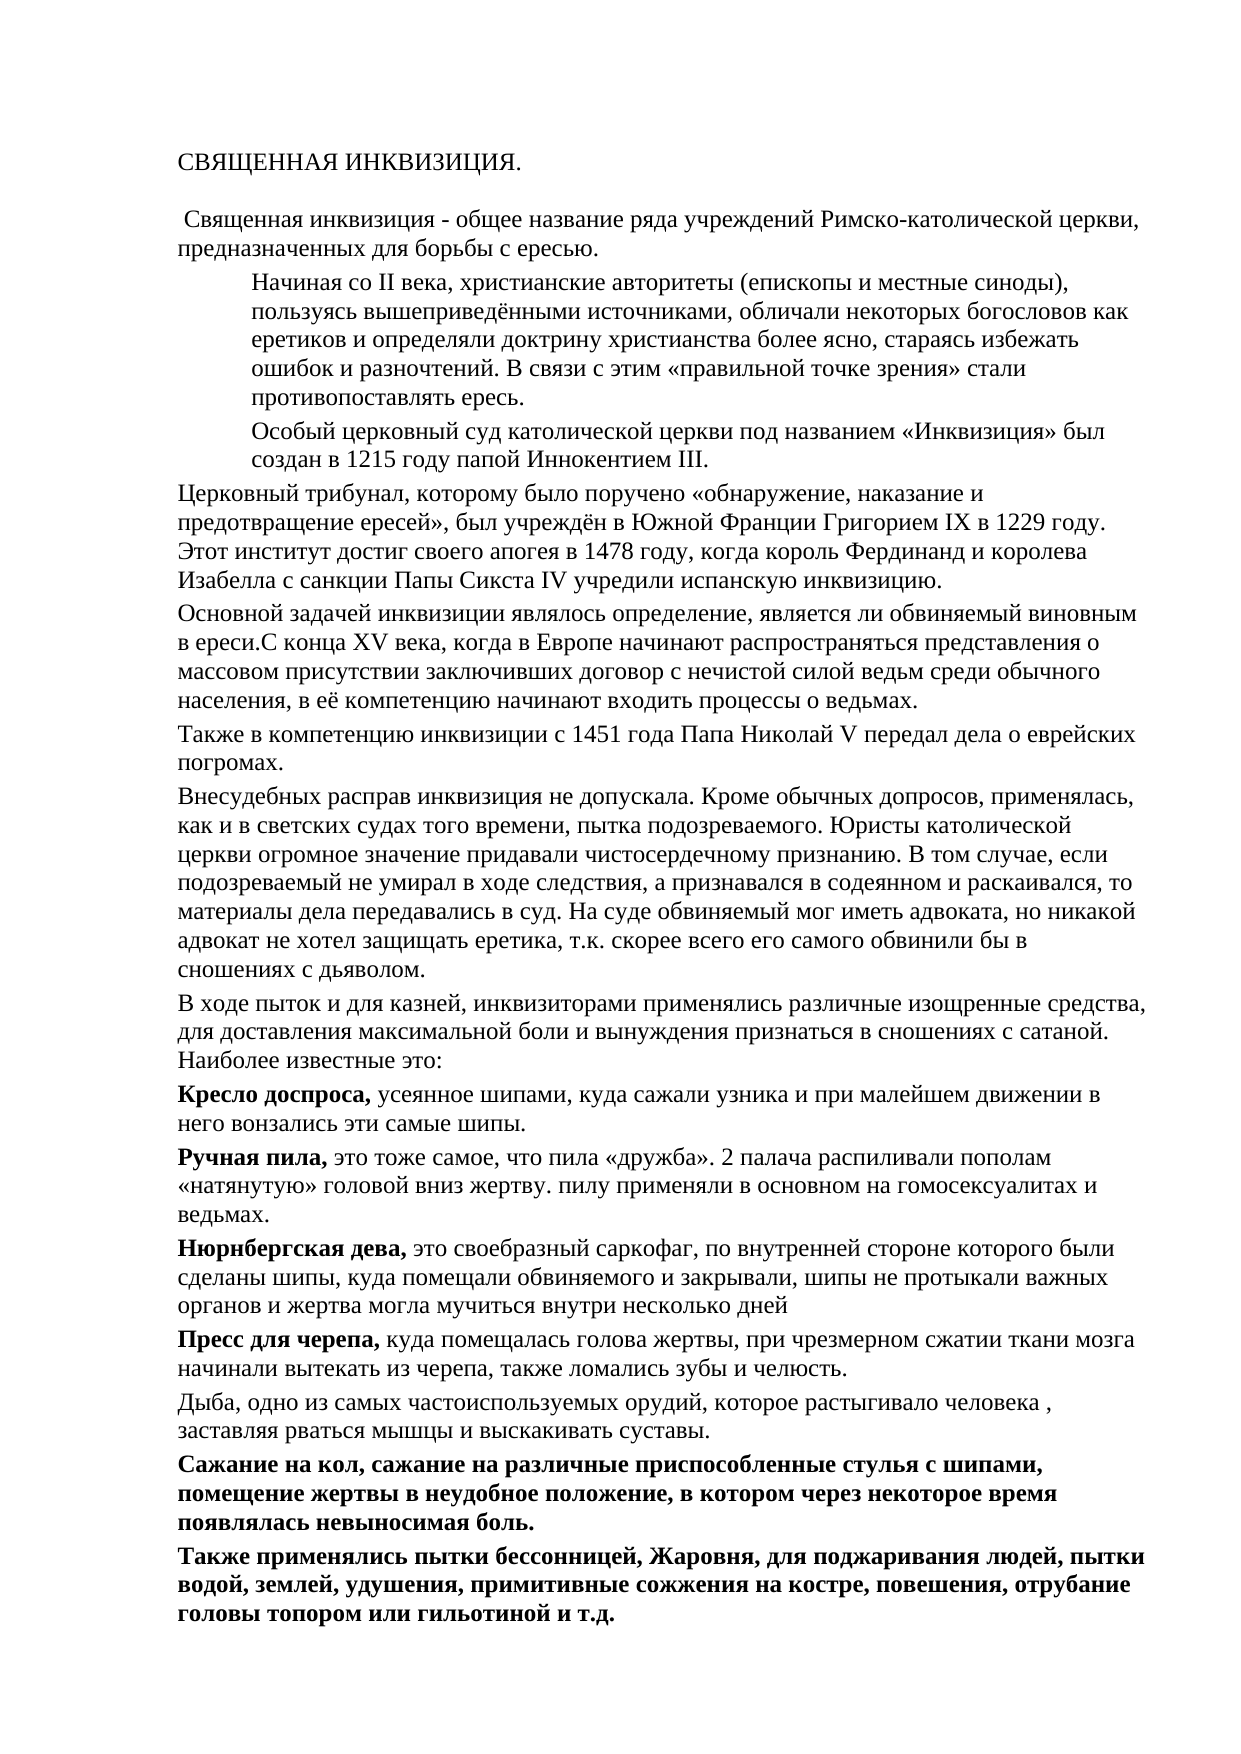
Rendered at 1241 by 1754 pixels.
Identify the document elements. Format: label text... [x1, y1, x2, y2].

text Кресло доспроса, усеянное шипами, куда сажали узника и при малейшем движении в него вонзались эти самые шипы. [177, 1079, 1152, 1136]
text Дыба, одно из самых частоиспользуемых орудий, которое растыгивало человека , заставляя рваться мышцы и выскакивать суставы. [177, 1387, 1152, 1444]
text СВЯЩЕННАЯ ИНКВИЗИЦИЯ. [177, 147, 1152, 176]
text Внесудебных расправ инквизиция не допускала. Кроме обычных допросов, применялась, как и в светских судах того времени, пытка подозреваемого. Юристы католической церкви огромное значение придавали чистосердечному признанию. В том случае, если подозреваемый не умирал в ходе следствия, а признавался в содеянном и раскаивался, то материалы дела передавались в суд. На суде обвиняемый мог иметь адвоката, но никакой адвокат не хотел защищать еретика, т.к. скорее всего его самого обвинили бы в сношениях с дьяволом. [177, 781, 1152, 982]
text Сажание на кол, сажание на различные приспособленные стулья с шипами, помещение жертвы в неудобное положение, в котором через некоторое время появлялась невыносимая боль. [177, 1449, 1152, 1536]
text Основной задачей инквизиции являлось определение, является ли обвиняемый виновным в ереси.С конца XV века, когда в Европе начинают распространяться представления о массовом присутствии заключивших договор с нечистой силой ведьм среди обычного населения, в её компетенцию начинают входить процессы о ведьмах. [177, 598, 1152, 713]
text Также в компетенцию инквизиции с 1451 года Папа Николай V передал дела о еврейских погромах. [177, 719, 1152, 776]
text Пресс для черепа, куда помещалась голова жертвы, при чрезмерном сжатии ткани мозга начинали вытекать из черепа, также ломались зубы и челюсть. [177, 1324, 1152, 1382]
text Особый церковный суд католической церкви под названием «Инквизиция» был создан в 1215 году папой Иннокентием III. [251, 416, 1152, 473]
text Нюрнбергская дева, это своебразный саркофаг, по внутренней стороне которого были сделаны шипы, куда помещали обвиняемого и закрывали, шипы не протыкали важных органов и жертва могла мучиться внутри несколько дней [177, 1233, 1152, 1319]
text В ходе пыток и для казней, инквизиторами применялись различные изощренные средства, для доставления максимальной боли и вынуждения признаться в сношениях с сатаной. Наиболее известные это: [177, 988, 1152, 1074]
text Ручная пила, это тоже самое, что пила «дружба». 2 палача распиливали пополам «натянутую» головой вниз жертву. пилу применяли в основном на гомосексуалитах и ведьмах. [177, 1142, 1152, 1228]
text Священная инквизиция - общее название ряда учреждений Римско-католической церкви, предназначенных для борьбы с ересью. [177, 204, 1152, 262]
text Начиная со II века, христианские авторитеты (епископы и местные синоды), пользуясь вышеприведёнными источниками, обличали некоторых богословов как еретиков и определяли доктрину христианства более ясно, стараясь избежать ошибок и разночтений. В связи с этим «правильной точке зрения» стали противопоставлять ересь. [251, 267, 1152, 411]
text Церковный трибунал, которому было поручено «обнаружение, наказание и предотвращение ересей», был учреждён в Южной Франции Григорием IX в 1229 году. Этот институт достиг своего апогея в 1478 году, когда король Фердинанд и королева Изабелла с санкции Папы Сикста IV учредили испанскую инквизицию. [177, 478, 1152, 593]
text Также применялись пытки бессонницей, Жаровня, для поджаривания людей, пытки водой, землей, удушения, примитивные сожжения на костре, повешения, отрубание головы топором или гильотиной и т.д. [177, 1541, 1152, 1627]
